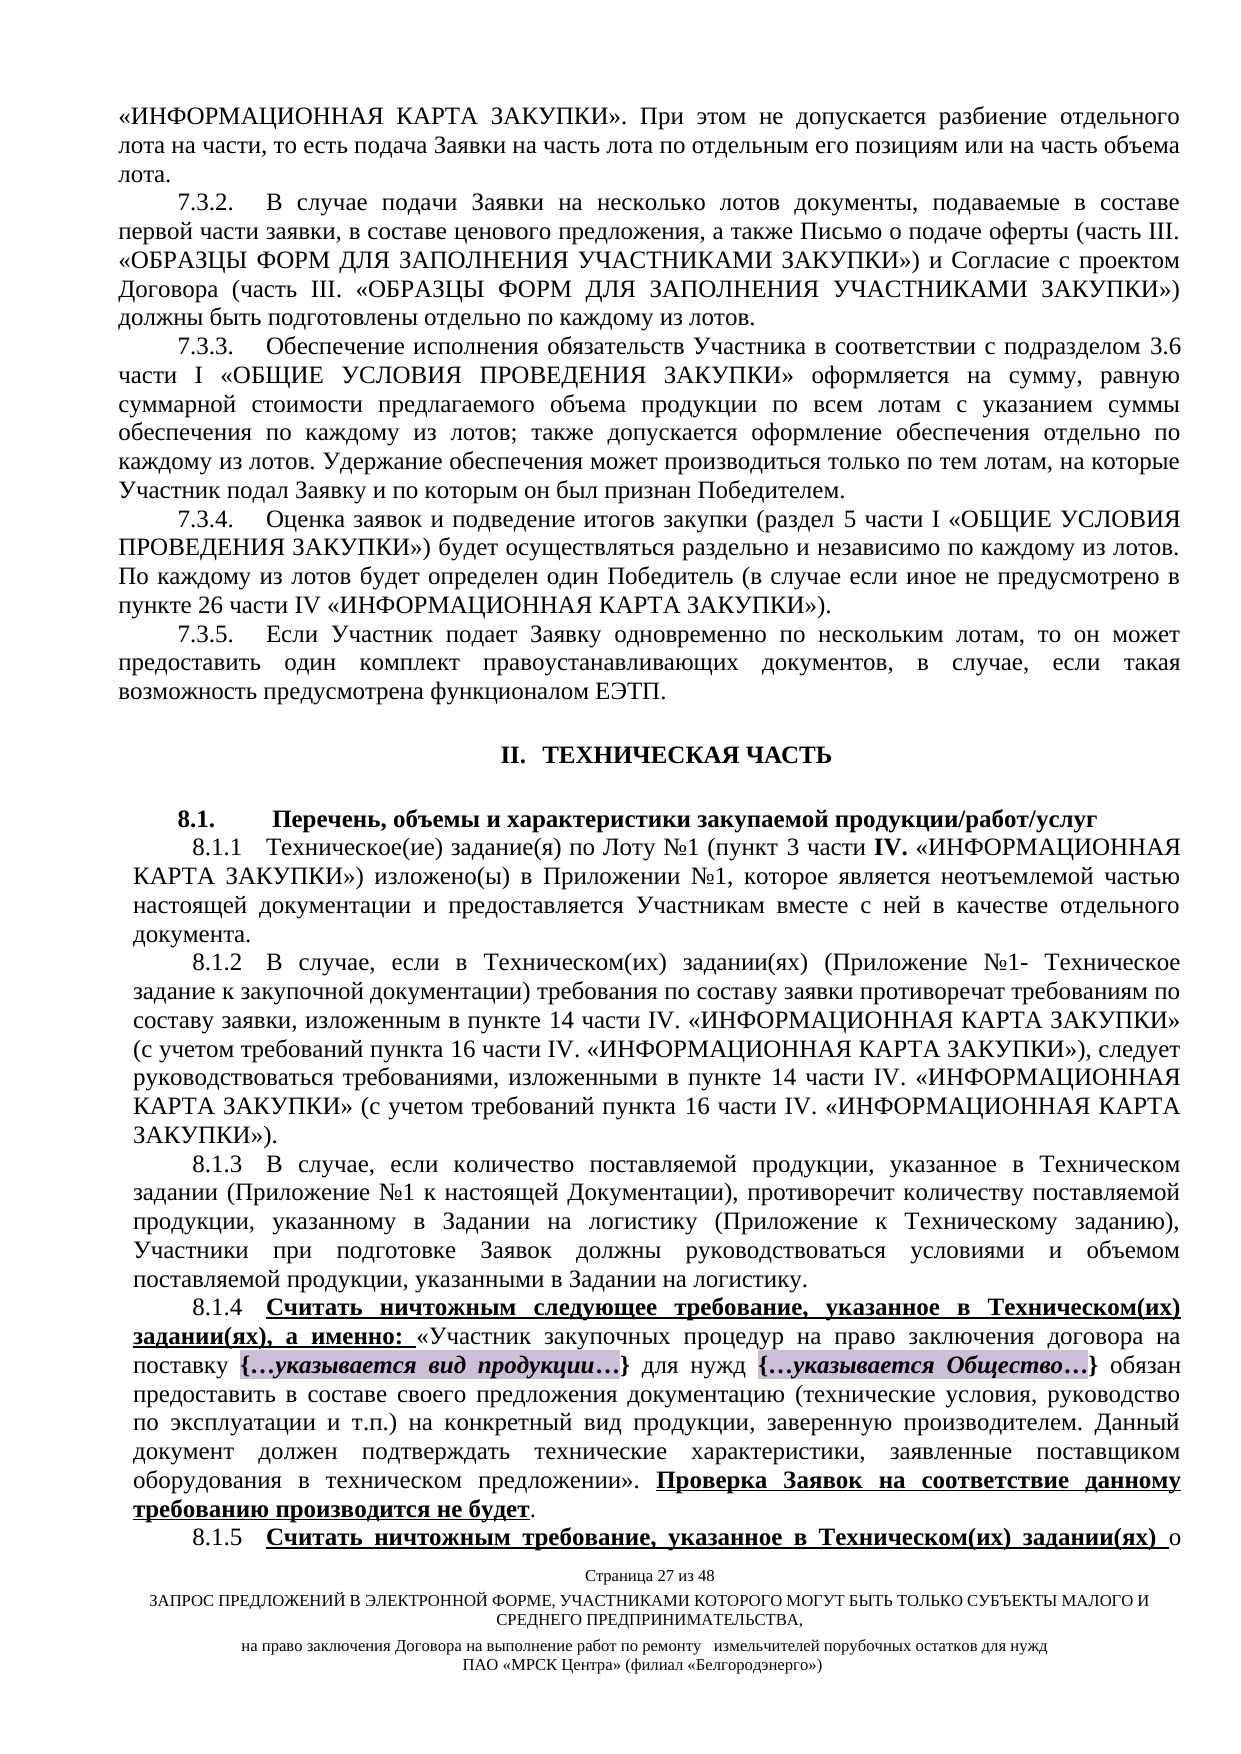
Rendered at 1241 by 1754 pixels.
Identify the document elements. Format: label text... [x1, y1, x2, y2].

subtitle ТЕХНИЧЕСКАЯ ЧАСТЬ [118, 740, 1181, 769]
subtitle Если Участник подает Заявку одновременно по нескольким лотам, то он может предоставить один комплект правоустанавливающих документов, в случае, если такая возможность предусмотрена функционалом ЕЭТП. [118, 619, 1181, 705]
subtitle Техническое(ие) задание(я) по Лоту №1 (пункт 3 части IV. «ИНФОРМАЦИОННАЯ КАРТА ЗАКУПКИ») изложено(ы) в Приложении №1, которое является неотъемлемой частью настоящей документации и предоставляется Участникам вместе с ней в качестве отдельного документа. [133, 832, 1181, 947]
subtitle Обеспечение исполнения обязательств Участника в соответствии с подразделом 3.6 части I «ОБЩИЕ УСЛОВИЯ ПРОВЕДЕНИЯ ЗАКУПКИ» оформляется на сумму, равную суммарной стоимости предлагаемого объема продукции по всем лотам с указанием суммы обеспечения по каждому из лотов; также допускается оформление обеспечения отдельно по каждому из лотов. Удержание обеспечения может производиться только по тем лотам, на которые Участник подал Заявку и по которым он был признан Победителем. [118, 331, 1181, 504]
subtitle В случае подачи Заявки на несколько лотов документы, подаваемые в составе первой части заявки, в составе ценового предложения, а также Письмо о подаче оферты (часть III. «ОБРАЗЦЫ ФОРМ ДЛЯ ЗАПОЛНЕНИЯ УЧАСТНИКАМИ ЗАКУПКИ») и Согласие с проектом Договора (часть III. «ОБРАЗЦЫ ФОРМ ДЛЯ ЗАПОЛНЕНИЯ УЧАСТНИКАМИ ЗАКУПКИ») должны быть подготовлены отдельно по каждому из лотов. [118, 187, 1181, 331]
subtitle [133, 1522, 1181, 1551]
subtitle Считать ничтожным следующее требование, указанное в Техническом(их) задании(ях), а именно: «Участник закупочных процедур на право заключения договора на поставку {…указывается вид продукции…} для нужд {…указывается Общество…} обязан предоставить в составе своего предложения документацию (технические условия, руководство по эксплуатации и т.п.) на конкретный вид продукции, заверенную производителем. Данный документ должен подтверждать технические характеристики, заявленные поставщиком оборудования в техническом предложении». Проверка Заявок на соответствие данному требованию производится не будет. [133, 1292, 1181, 1522]
subtitle В случае, если количество поставляемой продукции, указанное в Техническом задании (Приложение №1 к настоящей Документации), противоречит количеству поставляемой продукции, указанному в Задании на логистику (Приложение к Техническому заданию), Участники при подготовке Заявок должны руководствоваться условиями и объемом поставляемой продукции, указанными в Задании на логистику. [133, 1149, 1181, 1292]
subtitle В случае, если в Техническом(их) задании(ях) (Приложение №1- Техническое задание к закупочной документации) требования по составу заявки противоречат требованиям по составу заявки, изложенным в пункте 14 части IV. «ИНФОРМАЦИОННАЯ КАРТА ЗАКУПКИ» (с учетом требований пункта 16 части IV. «ИНФОРМАЦИОННАЯ КАРТА ЗАКУПКИ»), следует руководствоваться требованиями, изложенными в пункте 14 части IV. «ИНФОРМАЦИОННАЯ КАРТА ЗАКУПКИ» (с учетом требований пункта 16 части IV. «ИНФОРМАЦИОННАЯ КАРТА ЗАКУПКИ»). [133, 947, 1181, 1149]
subtitle Перечень, объемы и характеристики закупаемой продукции/работ/услуг [177, 804, 1181, 832]
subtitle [118, 101, 1181, 187]
subtitle Оценка заявок и подведение итогов закупки (раздел 5 части I «ОБЩИЕ УСЛОВИЯ ПРОВЕДЕНИЯ ЗАКУПКИ») будет осуществляться раздельно и независимо по каждому из лотов. По каждому из лотов будет определен один Победитель (в случае если иное не предусмотрено в пункте 26 части IV «ИНФОРМАЦИОННАЯ КАРТА ЗАКУПКИ»). [118, 504, 1181, 619]
